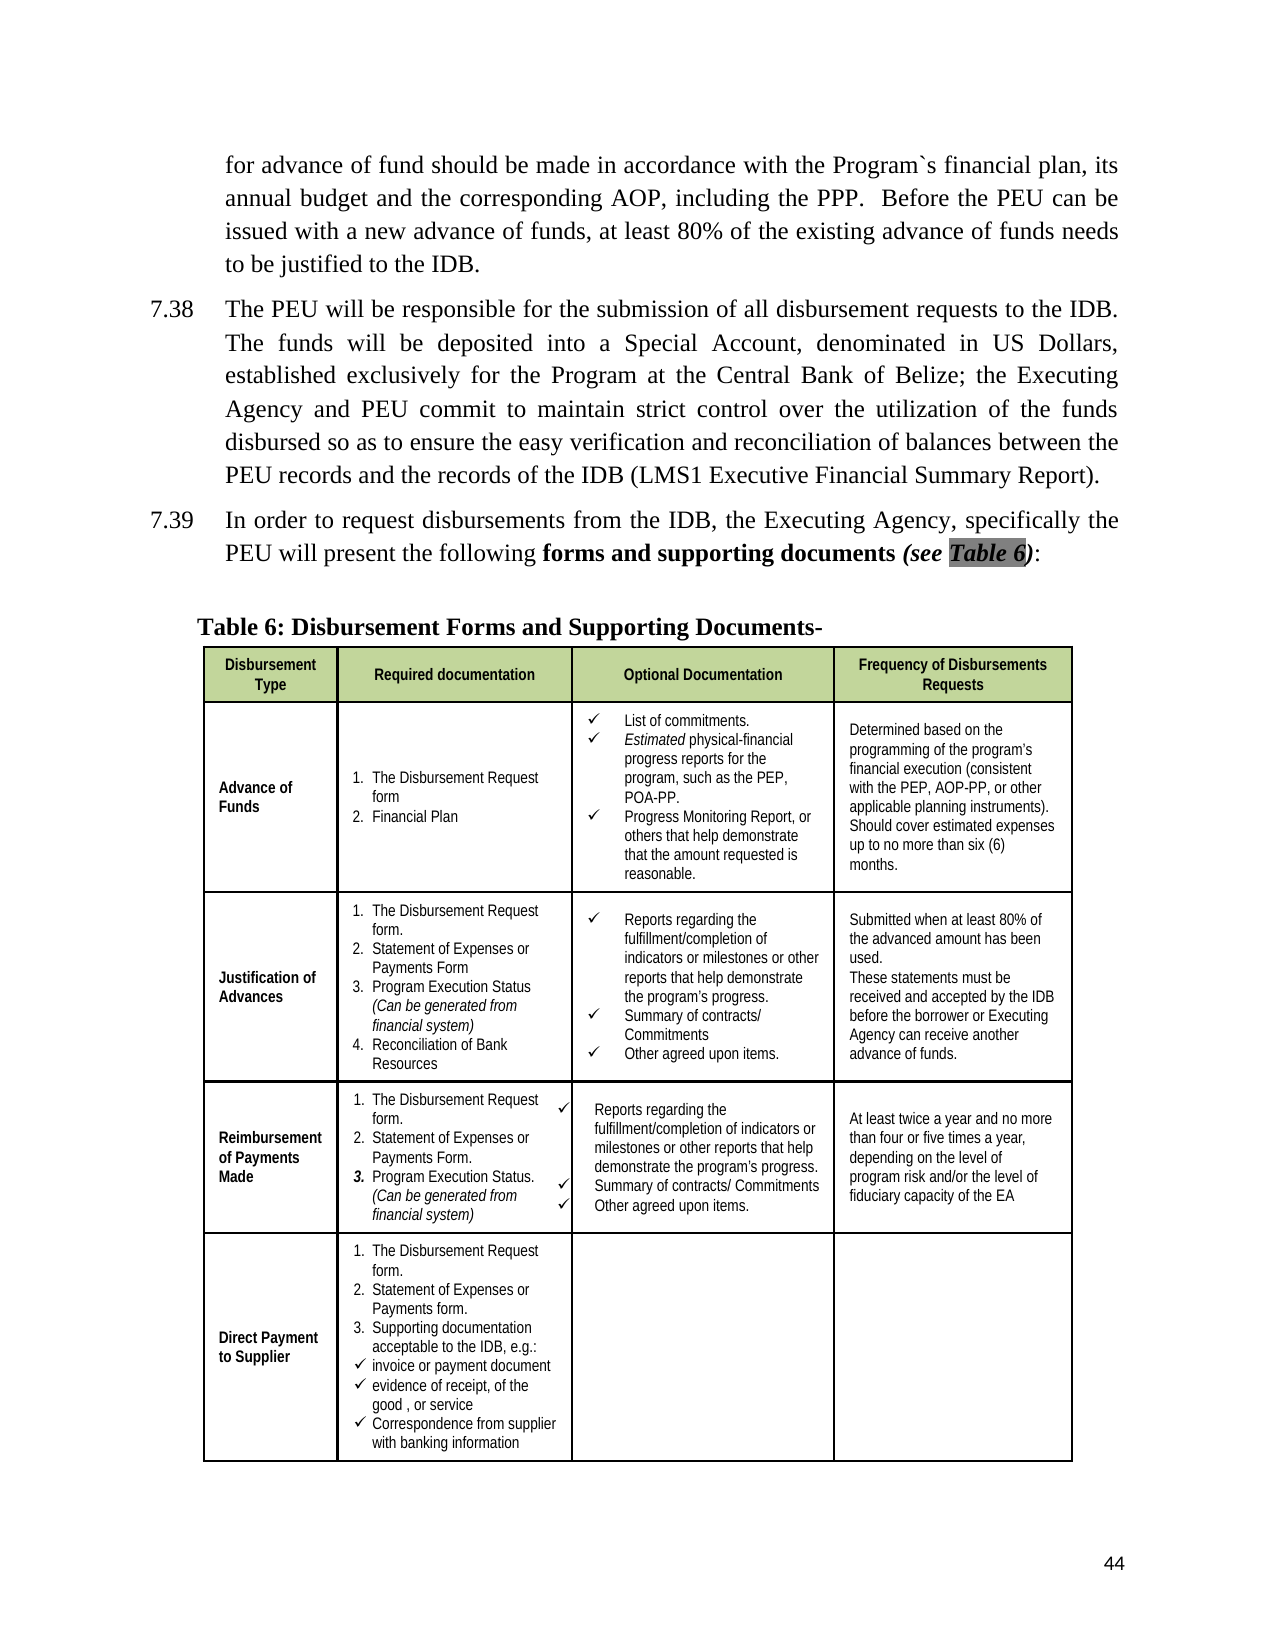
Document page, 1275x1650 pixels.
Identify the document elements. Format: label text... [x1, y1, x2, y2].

table_cell Reports regarding the fulfillment/completion of indicators or milestones or other reports that help demonstrate the program’s progress. Summary of contracts/ Commitments Other agreed upon items. [573, 893, 833, 1080]
table_cell Reports regarding the fulfillment/completion of indicators or milestones or other reports that help demonstrate the program’s progress. Summary of contracts/ Commitments Other agreed upon items. [573, 1083, 833, 1232]
list Table 6: Disbursement Forms and Supporting Documents- [197, 612, 1119, 641]
table_cell The Disbursement Request form. Statement of Expenses or Payments Form. Program Execution Status. (Can be generated from financial system) [339, 1083, 571, 1232]
list In order to request disbursements from the IDB, the Executing Agency, specifically the PEU will present the following forms and supporting documents (see Table 6): [150, 505, 1119, 567]
table_cell Advance of Funds [205, 703, 336, 891]
table_header Disbursement Type [205, 648, 336, 701]
table_header Frequency of Disbursements Requests [835, 648, 1071, 701]
table_header Required documentation [339, 648, 571, 701]
table_cell The Disbursement Request form. Statement of Expenses or Payments form. Supporting documentation acceptable to the IDB, e.g.: invoice or payment document evidence of receipt, of the good , or service Correspondence from supplier with banking information [339, 1234, 571, 1460]
table_cell Direct Payment to Supplier [205, 1234, 336, 1460]
table_cell Determined based on the programming of the program’s financial execution (consistent with the PEP, AOP-PP, or other applicable planning instruments). Should cover estimated expenses up to no more than six (6) months. [835, 703, 1071, 891]
table_cell Submitted when at least 80% of the advanced amount has been used. These statements must be received and accepted by the IDB before the borrower or Executing Agency can receive another advance of funds. [835, 893, 1071, 1080]
table_cell At least twice a year and no more than four or five times a year, depending on the level of program risk and/or the level of fiduciary capacity of the EA [835, 1083, 1071, 1232]
table_cell [573, 1234, 833, 1460]
table_cell List of commitments. Estimated physical-financial progress reports for the program, such as the PEP, POA-PP. Progress Monitoring Report, or others that help demonstrate that the amount requested is reasonable. [573, 703, 833, 891]
table_header Optional Documentation [573, 648, 833, 701]
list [150, 150, 1119, 278]
table_cell Justification of Advances [205, 893, 336, 1080]
table_cell The Disbursement Request form. Statement of Expenses or Payments Form Program Execution Status (Can be generated from financial system) Reconciliation of Bank Resources [339, 893, 571, 1080]
table_cell Reimbursement of Payments Made [205, 1083, 336, 1232]
table_cell [835, 1234, 1071, 1460]
list The PEU will be responsible for the submission of all disbursement requests to the IDB. The funds will be deposited into a Special Account, denominated in US Dollars, established exclusively for the Program at the Central Bank of Belize; the Executing Agency and PEU commit to maintain strict control over the utilization of the funds disbursed so as to ensure the easy verification and reconciliation of balances between the PEU records and the records of the IDB (LMS1 Executive Financial Summary Report). [150, 294, 1119, 488]
table_cell The Disbursement Request form Financial Plan [339, 703, 571, 891]
